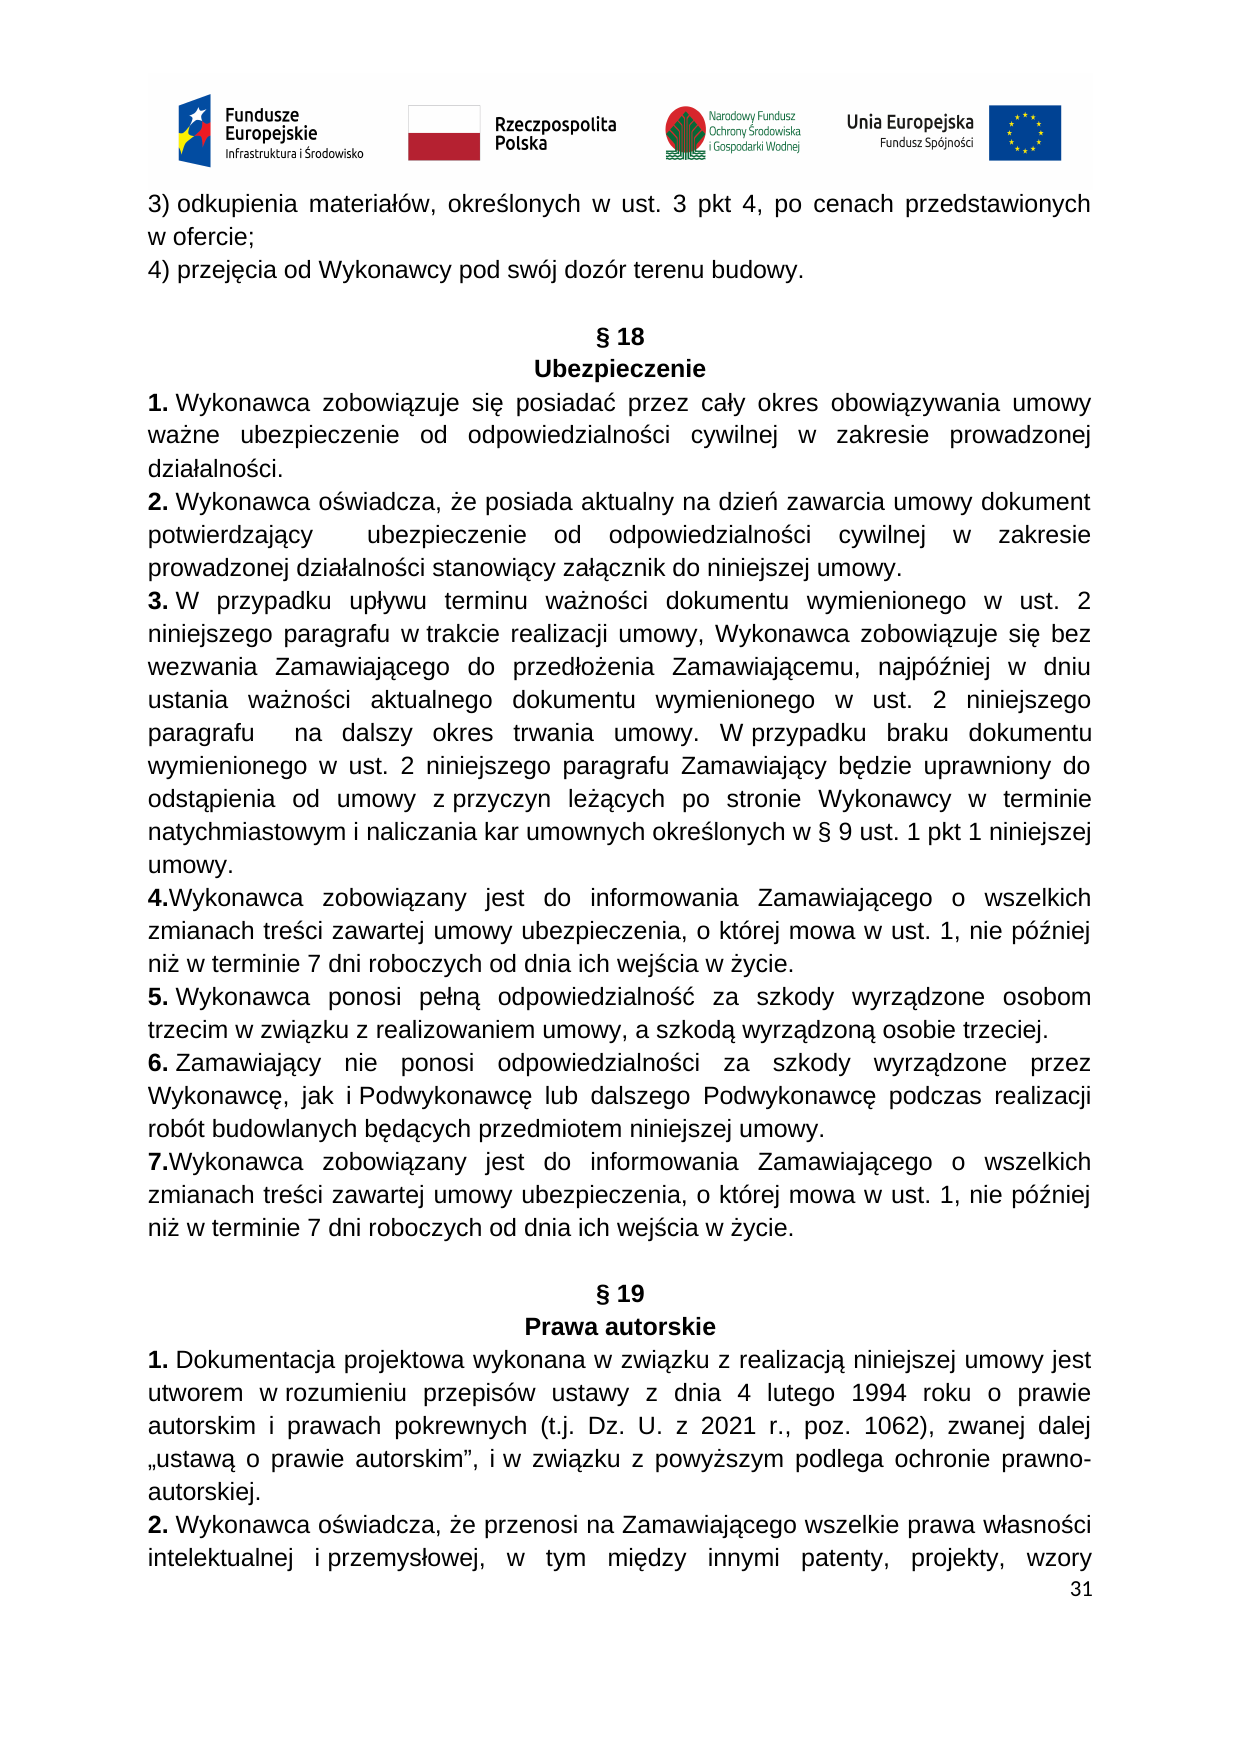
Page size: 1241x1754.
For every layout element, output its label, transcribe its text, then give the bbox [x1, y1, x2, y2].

text 5. Wykonawca ponosi pełną odpowiedzialność za szkody wyrządzone osobom trzecim w związku z realizowaniem umowy, a szkodą wyrządzoną osobie trzeciej. [148, 982, 1093, 1044]
text 4) przejęcia od Wykonawcy pod swój dozór terenu budowy. [148, 255, 1093, 284]
text § 18 [148, 321, 1093, 350]
text 1. Dokumentacja projektowa wykonana w związku z realizacją niniejszej umowy jest utworem w rozumieniu przepisów ustawy z dnia 4 lutego 1994 roku o prawie autorskim i prawach pokrewnych (t.j. Dz. U. z 2021 r., poz. 1062), zwanej dalej „ustawą o prawie autorskim”, i w związku z powyższym podlega ochronie prawno-autorskiej. [148, 1345, 1093, 1506]
text Prawa autorskie [148, 1312, 1093, 1341]
text 2. Wykonawca oświadcza, że posiada aktualny na dzień zawarcia umowy dokument potwierdzający ubezpieczenie od odpowiedzialności cywilnej w zakresie prowadzonej działalności stanowiący załącznik do niniejszej umowy. [148, 487, 1093, 581]
text 4.Wykonawca zobowiązany jest do informowania Zamawiającego o wszelkich zmianach treści zawartej umowy ubezpieczenia, o której mowa w ust. 1, nie później niż w terminie 7 dni roboczych od dnia ich wejścia w życie. [148, 883, 1093, 978]
picture [147, 73, 1093, 190]
text 7.Wykonawca zobowiązany jest do informowania Zamawiającego o wszelkich zmianach treści zawartej umowy ubezpieczenia, o której mowa w ust. 1, nie później niż w terminie 7 dni roboczych od dnia ich wejścia w życie. [148, 1147, 1093, 1242]
text 3) odkupienia materiałów, określonych w ust. 3 pkt 4, po cenach przedstawionych w ofercie; [148, 190, 1093, 251]
text § 19 [148, 1279, 1093, 1308]
text Ubezpieczenie [148, 354, 1093, 383]
text 1. Wykonawca zobowiązuje się posiadać przez cały okres obowiązywania umowy ważne ubezpieczenie od odpowiedzialności cywilnej w zakresie prowadzonej działalności. [148, 387, 1093, 482]
text 3. W przypadku upływu terminu ważności dokumentu wymienionego w ust. 2 niniejszego paragrafu w trakcie realizacji umowy, Wykonawca zobowiązuje się bez wezwania Zamawiającego do przedłożenia Zamawiającemu, najpóźniej w dniu ustania ważności aktualnego dokumentu wymienionego w ust. 2 niniejszego paragrafu na dalszy okres trwania umowy. W przypadku braku dokumentu wymienionego w ust. 2 niniejszego paragrafu Zamawiający będzie uprawniony do odstąpienia od umowy z przyczyn leżących po stronie Wykonawcy w terminie natychmiastowym i naliczania kar umownych określonych w § 9 ust. 1 pkt 1 niniejszej umowy. [148, 586, 1093, 878]
text 6. Zamawiający nie ponosi odpowiedzialności za szkody wyrządzone przez Wykonawcę, jak i Podwykonawcę lub dalszego Podwykonawcę podczas realizacji robót budowlanych będących przedmiotem niniejszej umowy. [148, 1048, 1093, 1143]
